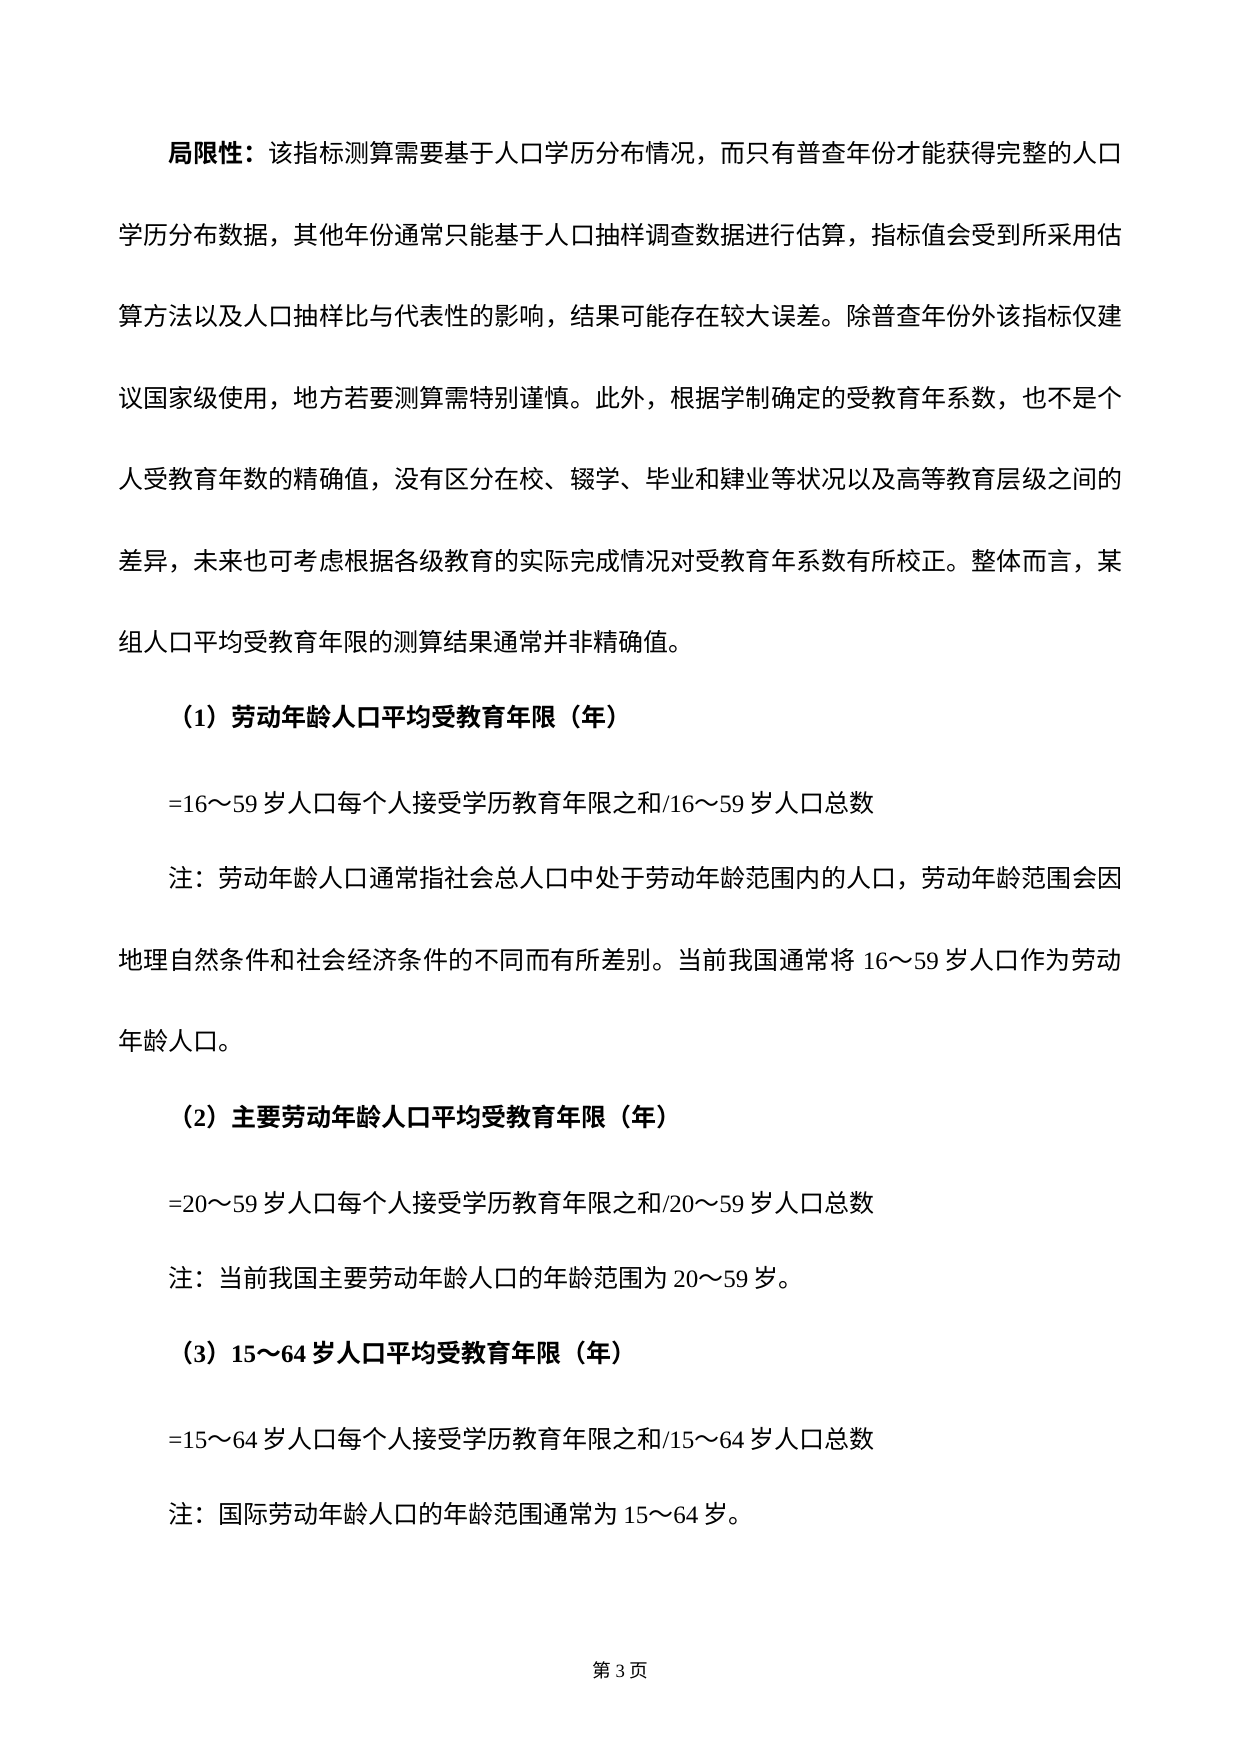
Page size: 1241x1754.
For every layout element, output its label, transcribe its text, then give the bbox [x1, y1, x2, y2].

text 注：当前我国主要劳动年龄人口的年龄范围为20～59岁。 [118, 1242, 1122, 1310]
text =20～59岁人口每个人接受学历教育年限之和/20～59岁人口总数 [118, 1167, 1122, 1235]
subtitle （3）15～64岁人口平均受教育年限（年） [118, 1317, 1122, 1385]
text 注：劳动年龄人口通常指社会总人口中处于劳动年龄范围内的人口，劳动年龄范围会因地理自然条件和社会经济条件的不同而有所差别。当前我国通常将16～59岁人口作为劳动年龄人口。 [118, 843, 1122, 1074]
text =15～64岁人口每个人接受学历教育年限之和/15～64岁人口总数 [118, 1403, 1122, 1471]
text 注：国际劳动年龄人口的年龄范围通常为15～64岁。 [118, 1478, 1122, 1546]
text 局限性：该指标测算需要基于人口学历分布情况，而只有普查年份才能获得完整的人口学历分布数据，其他年份通常只能基于人口抽样调查数据进行估算，指标值会受到所采用估算方法以及人口抽样比与代表性的影响，结果可能存在较大误差。除普查年份外该指标仅建议国家级使用，地方若要测算需特别谨慎。此外，根据学制确定的受教育年系数，也不是个人受教育年数的精确值，没有区分在校、辍学、毕业和肄业等状况以及高等教育层级之间的差异，未来也可考虑根据各级教育的实际完成情况对受教育年系数有所校正。整体而言，某组人口平均受教育年限的测算结果通常并非精确值。 [118, 118, 1122, 675]
subtitle （2）主要劳动年龄人口平均受教育年限（年） [118, 1081, 1122, 1149]
text =16～59岁人口每个人接受学历教育年限之和/16～59岁人口总数 [118, 768, 1122, 836]
subtitle （1）劳动年龄人口平均受教育年限（年） [118, 682, 1122, 750]
